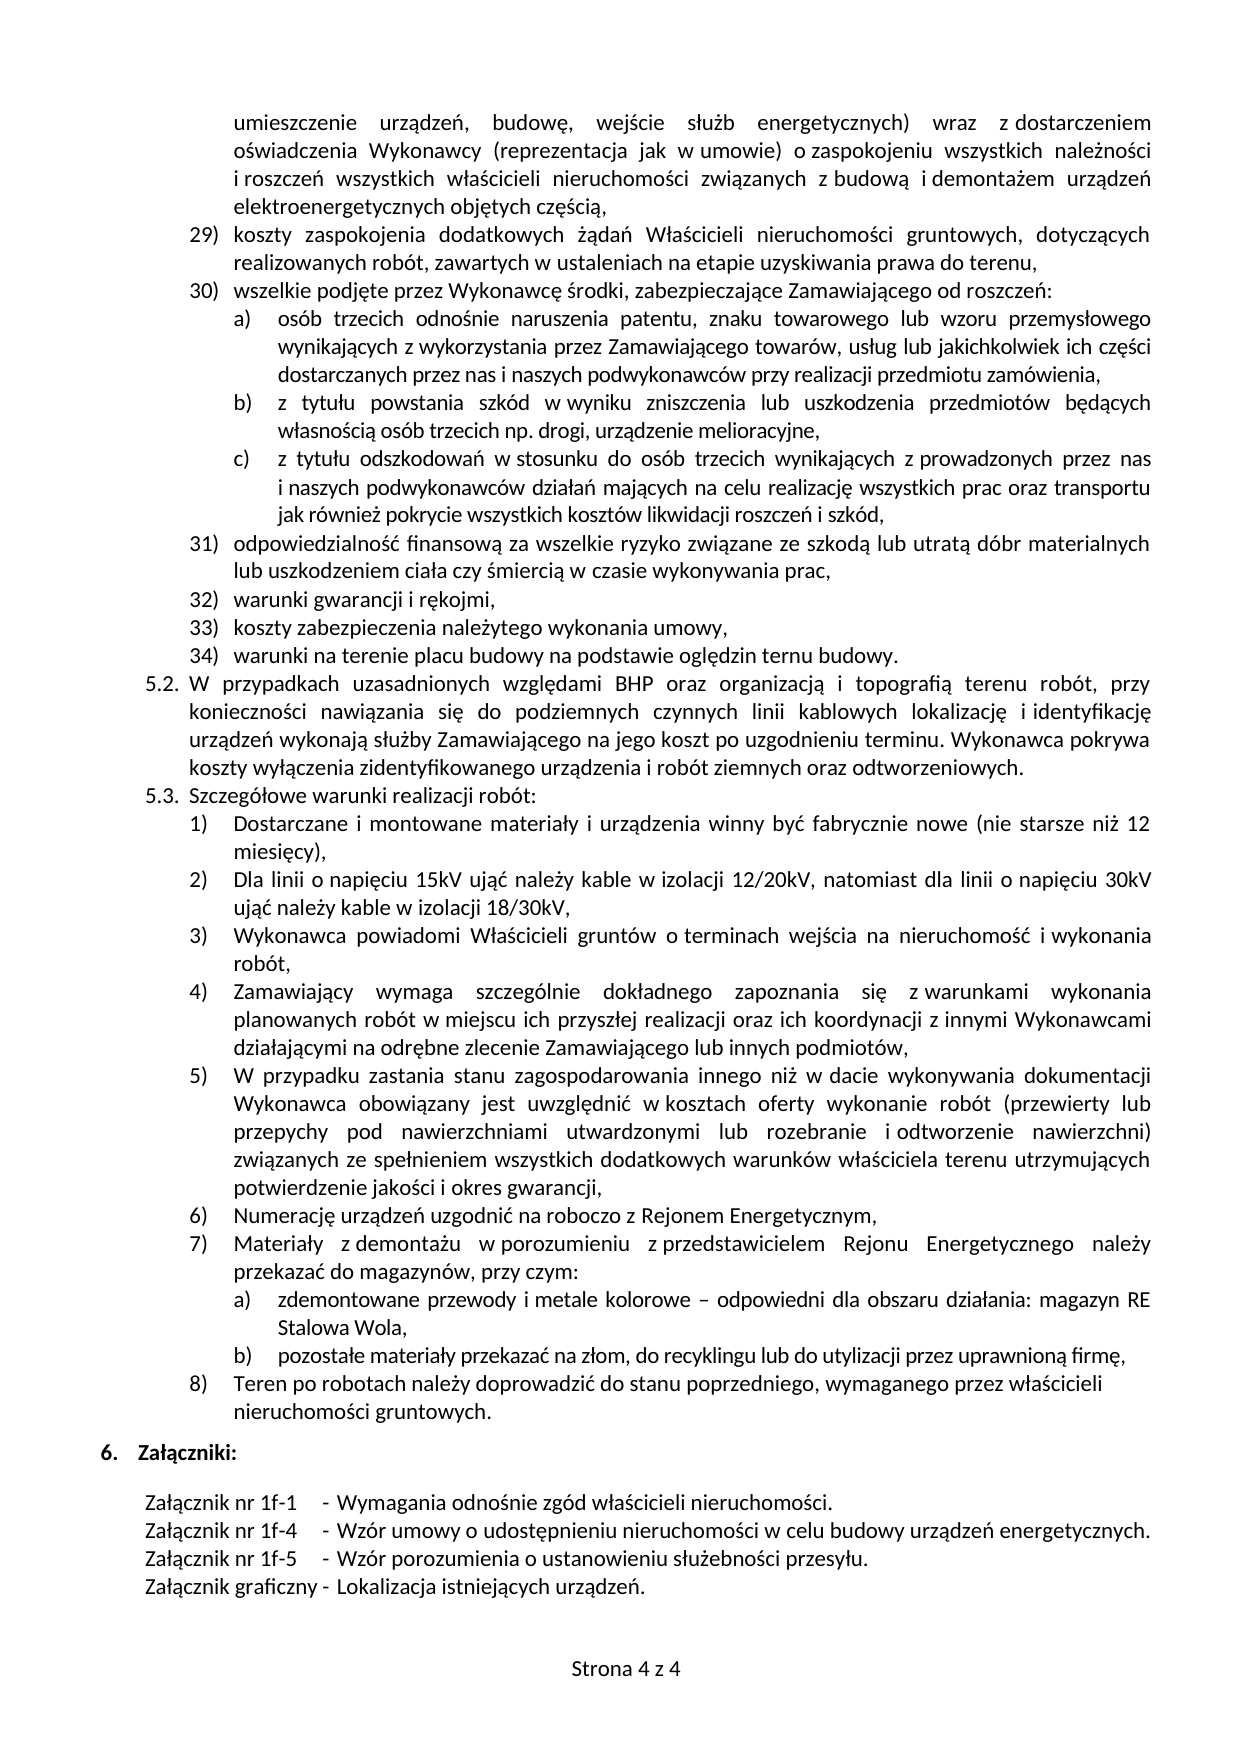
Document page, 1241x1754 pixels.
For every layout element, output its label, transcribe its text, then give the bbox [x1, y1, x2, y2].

list warunki na terenie placu budowy na podstawie oględzin ternu budowy. [189, 641, 1152, 669]
list koszty zabezpieczenia należytego wykonania umowy, [189, 613, 1152, 641]
list Zamawiający wymaga szczególnie dokładnego zapoznania się z warunkami wykonania planowanych robót w miejscu ich przyszłej realizacji oraz ich koordynacji z innymi Wykonawcami działającymi na odrębne zlecenie Zamawiającego lub innych podmiotów, [189, 977, 1152, 1061]
list odpowiedzialność finansową za wszelkie ryzyko związane ze szkodą lub utratą dóbr materialnych lub uszkodzeniem ciała czy śmiercią w czasie wykonywania prac, [189, 529, 1152, 585]
list wszelkie podjęte przez Wykonawcę środki, zabezpieczające Zamawiającego od roszczeń: [189, 276, 1152, 304]
list z tytułu powstania szkód w wyniku zniszczenia lub uszkodzenia przedmiotów będących własnością osób trzecich np. drogi, urządzenie melioracyjne, [233, 388, 1152, 444]
text Załącznik nr 1f-4 - Wzór umowy o udostępnieniu nieruchomości w celu budowy urządzeń energetycznych. [145, 1516, 1152, 1544]
list pozostałe materiały przekazać na złom, do recyklingu lub do utylizacji przez uprawnioną firmę, [233, 1341, 1152, 1369]
list Numerację urządzeń uzgodnić na roboczo z Rejonem Energetycznym, [189, 1201, 1152, 1229]
list Wykonawca powiadomi Właścicieli gruntów o terminach wejścia na nieruchomość i wykonania robót, [189, 921, 1152, 977]
text Załącznik nr 1f-1 - Wymagania odnośnie zgód właścicieli nieruchomości. [145, 1478, 1152, 1516]
list Szczegółowe warunki realizacji robót: [145, 781, 1152, 809]
list osób trzecich odnośnie naruszenia patentu, znaku towarowego lub wzoru przemysłowego wynikających z wykorzystania przez Zamawiającego towarów, usług lub jakichkolwiek ich części dostarczanych przez nas i naszych podwykonawców przy realizacji przedmiotu zamówienia, [233, 304, 1152, 388]
text Załącznik graficzny - Lokalizacja istniejących urządzeń. [145, 1572, 1152, 1600]
list Dostarczane i montowane materiały i urządzenia winny być fabrycznie nowe (nie starsze niż 12 miesięcy), [189, 809, 1152, 865]
list Materiały z demontażu w porozumieniu z przedstawicielem Rejonu Energetycznego należy przekazać do magazynów, przy czym: [189, 1229, 1152, 1285]
text Załącznik nr 1f-5 - Wzór porozumienia o ustanowieniu służebności przesyłu. [145, 1544, 1152, 1572]
list Teren po robotach należy doprowadzić do stanu poprzedniego, wymaganego przez właścicieli nieruchomości gruntowych. [189, 1369, 1152, 1425]
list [189, 108, 1152, 220]
list zdemontowane przewody i metale kolorowe – odpowiedni dla obszaru działania: magazyn RE Stalowa Wola, [233, 1285, 1152, 1341]
list Dla linii o napięciu 15kV ująć należy kable w izolacji 12/20kV, natomiast dla linii o napięciu 30kV ująć należy kable w izolacji 18/30kV, [189, 865, 1152, 921]
list koszty zaspokojenia dodatkowych żądań Właścicieli nieruchomości gruntowych, dotyczących realizowanych robót, zawartych w ustaleniach na etapie uzyskiwania prawa do terenu, [189, 220, 1152, 276]
list W przypadkach uzasadnionych względami BHP oraz organizacją i topografią terenu robót, przy konieczności nawiązania się do podziemnych czynnych linii kablowych lokalizację i identyfikację urządzeń wykonają służby Zamawiającego na jego koszt po uzgodnieniu terminu. Wykonawca pokrywa koszty wyłączenia zidentyfikowanego urządzenia i robót ziemnych oraz odtworzeniowych. [145, 669, 1152, 781]
list W przypadku zastania stanu zagospodarowania innego niż w dacie wykonywania dokumentacji Wykonawca obowiązany jest uwzględnić w kosztach oferty wykonanie robót (przewierty lub przepychy pod nawierzchniami utwardzonymi lub rozebranie i odtworzenie nawierzchni) związanych ze spełnieniem wszystkich dodatkowych warunków właściciela terenu utrzymujących potwierdzenie jakości i okres gwarancji, [189, 1061, 1152, 1201]
list Załączniki: [100, 1438, 1152, 1466]
list z tytułu odszkodowań w stosunku do osób trzecich wynikających z prowadzonych przez nas i naszych podwykonawców działań mających na celu realizację wszystkich prac oraz transportu jak również pokrycie wszystkich kosztów likwidacji roszczeń i szkód, [233, 444, 1152, 529]
list warunki gwarancji i rękojmi, [189, 585, 1152, 613]
